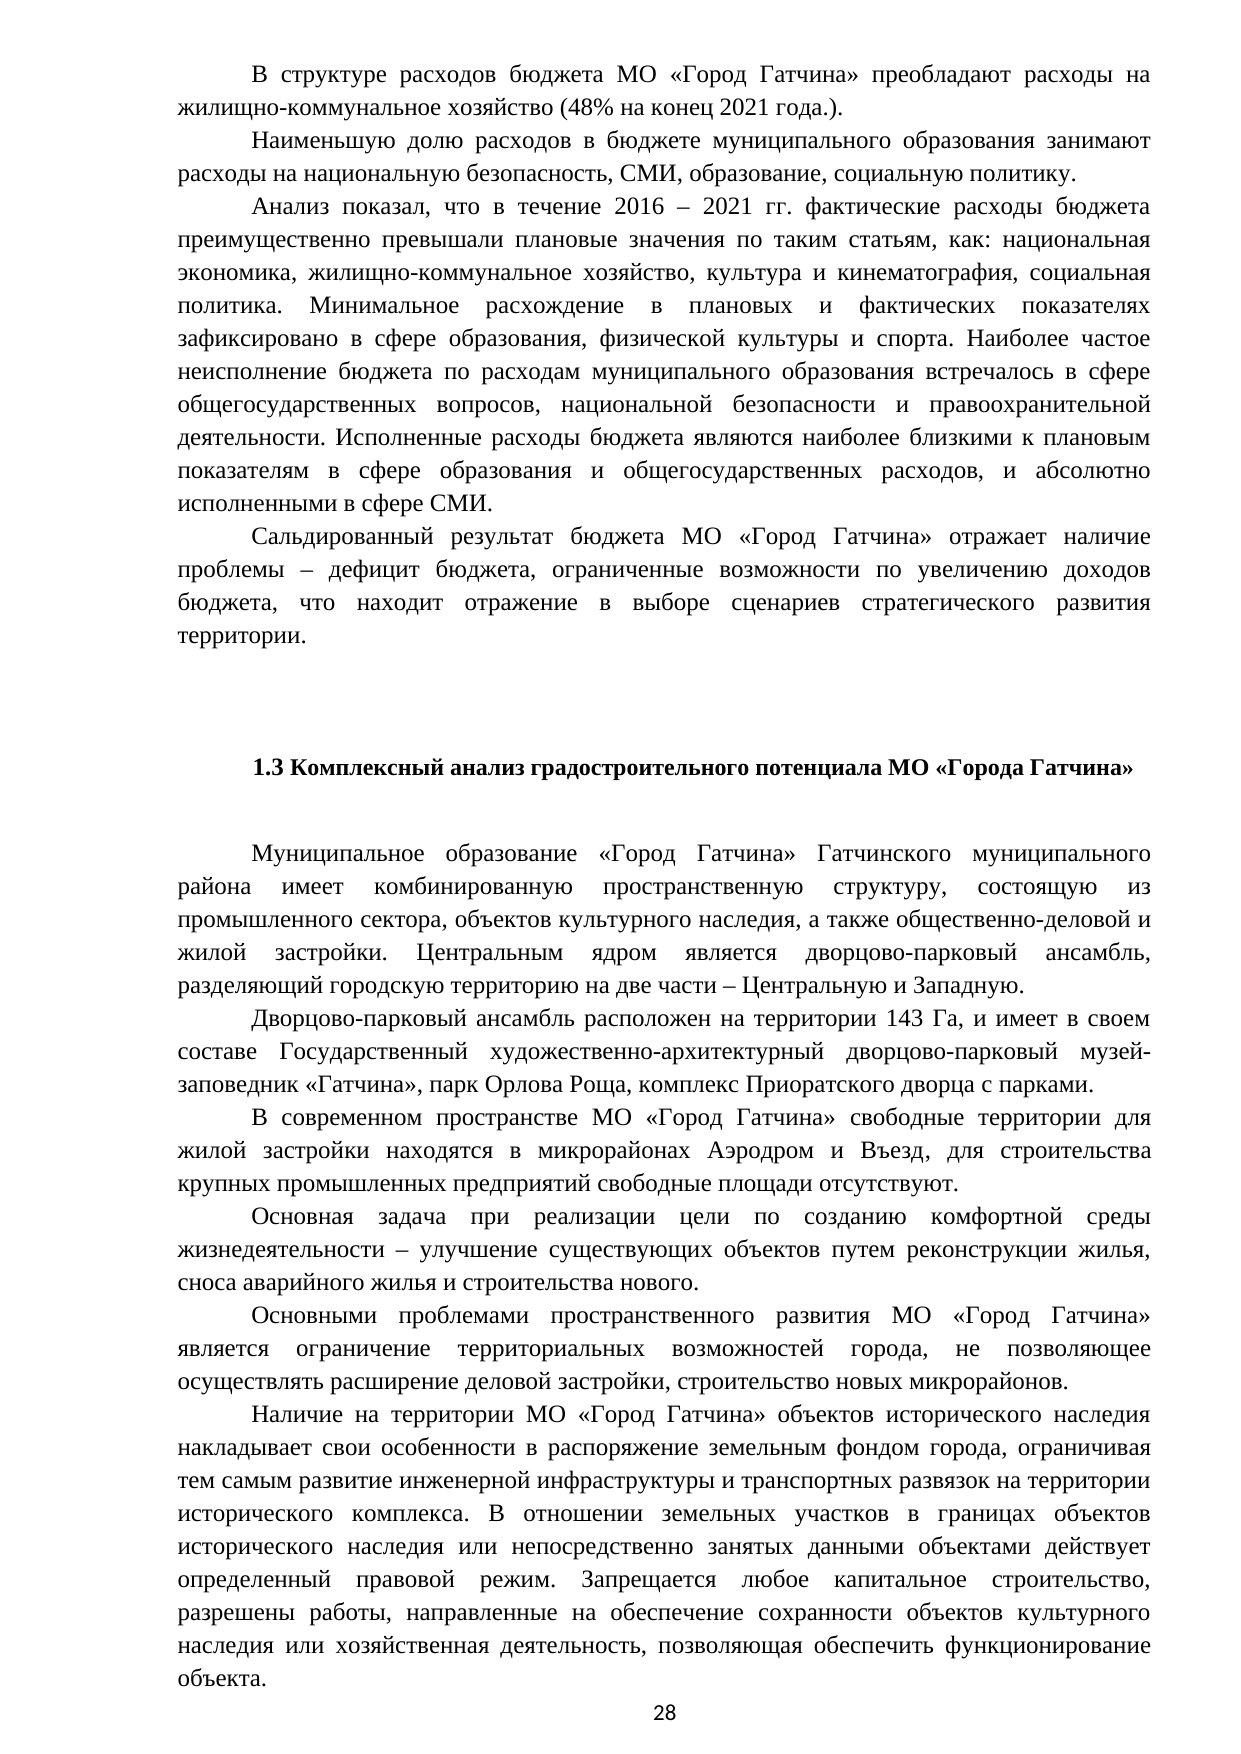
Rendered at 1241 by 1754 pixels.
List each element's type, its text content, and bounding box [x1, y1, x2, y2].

text Муниципальное образование «Город Гатчина» Гатчинского муниципального района имеет комбинированную пространственную структуру, состоящую из промышленного сектора, объектов культурного наследия, а также общественно-деловой и жилой застройки. Центральным ядром является дворцово-парковый ансамбль, разделяющий городскую территорию на две части – Центральную и Западную. [177, 838, 1152, 998]
text Сальдированный результат бюджета МО «Город Гатчина» отражает наличие проблемы – дефицит бюджета, ограниченные возможности по увеличению доходов бюджета, что находит отражение в выборе сценариев стратегического развития территории. [177, 521, 1152, 649]
subtitle 1.3 Комплексный анализ градостроительного потенциала МО «Города Гатчина» [252, 752, 1152, 780]
text Основными проблемами пространственного развития МО «Город Гатчина» является ограничение территориальных возможностей города, не позволяющее осуществлять расширение деловой застройки, строительство новых микрорайонов. [177, 1300, 1152, 1395]
text В структуре расходов бюджета МО «Город Гатчина» преобладают расходы на жилищно-коммунальное хозяйство (48% на конец 2021 года.). [177, 59, 1152, 121]
text Основная задача при реализации цели по созданию комфортной среды жизнедеятельности – улучшение существующих объектов путем реконструкции жилья, сноса аварийного жилья и строительства нового. [177, 1201, 1152, 1296]
text В современном пространстве МО «Город Гатчина» свободные территории для жилой застройки находятся в микрорайонах Аэродром и Въезд, для строительства крупных промышленных предприятий свободные площади отсутствуют. [177, 1102, 1152, 1197]
text Анализ показал, что в течение 2016 – 2021 гг. фактические расходы бюджета преимущественно превышали плановые значения по таким статьям, как: национальная экономика, жилищно-коммунальное хозяйство, культура и кинематография, социальная политика. Минимальное расхождение в плановых и фактических показателях зафиксировано в сфере образования, физической культуры и спорта. Наиболее частое неисполнение бюджета по расходам муниципального образования встречалось в сфере общегосударственных вопросов, национальной безопасности и правоохранительной деятельности. Исполненные расходы бюджета являются наиболее близкими к плановым показателям в сфере образования и общегосударственных расходов, и абсолютно исполненными в сфере СМИ. [177, 191, 1152, 517]
text Наименьшую долю расходов в бюджете муниципального образования занимают расходы на национальную безопасность, СМИ, образование, социальную политику. [177, 125, 1152, 187]
text Наличие на территории МО «Город Гатчина» объектов исторического наследия накладывает свои особенности в распоряжение земельным фондом города, ограничивая тем самым развитие инженерной инфраструктуры и транспортных развязок на территории исторического комплекса. В отношении земельных участков в границах объектов исторического наследия или непосредственно занятых данными объектами действует определенный правовой режим. Запрещается любое капитальное строительство, разрешены работы, направленные на обеспечение сохранности объектов культурного наследия или хозяйственная деятельность, позволяющая обеспечить функционирование объекта. [177, 1399, 1152, 1692]
text Дворцово-парковый ансамбль расположен на территории 143 Га, и имеет в своем составе Государственный художественно-архитектурный дворцово-парковый музей-заповедник «Гатчина», парк Орлова Роща, комплекс Приоратского дворца с парками. [177, 1003, 1152, 1098]
